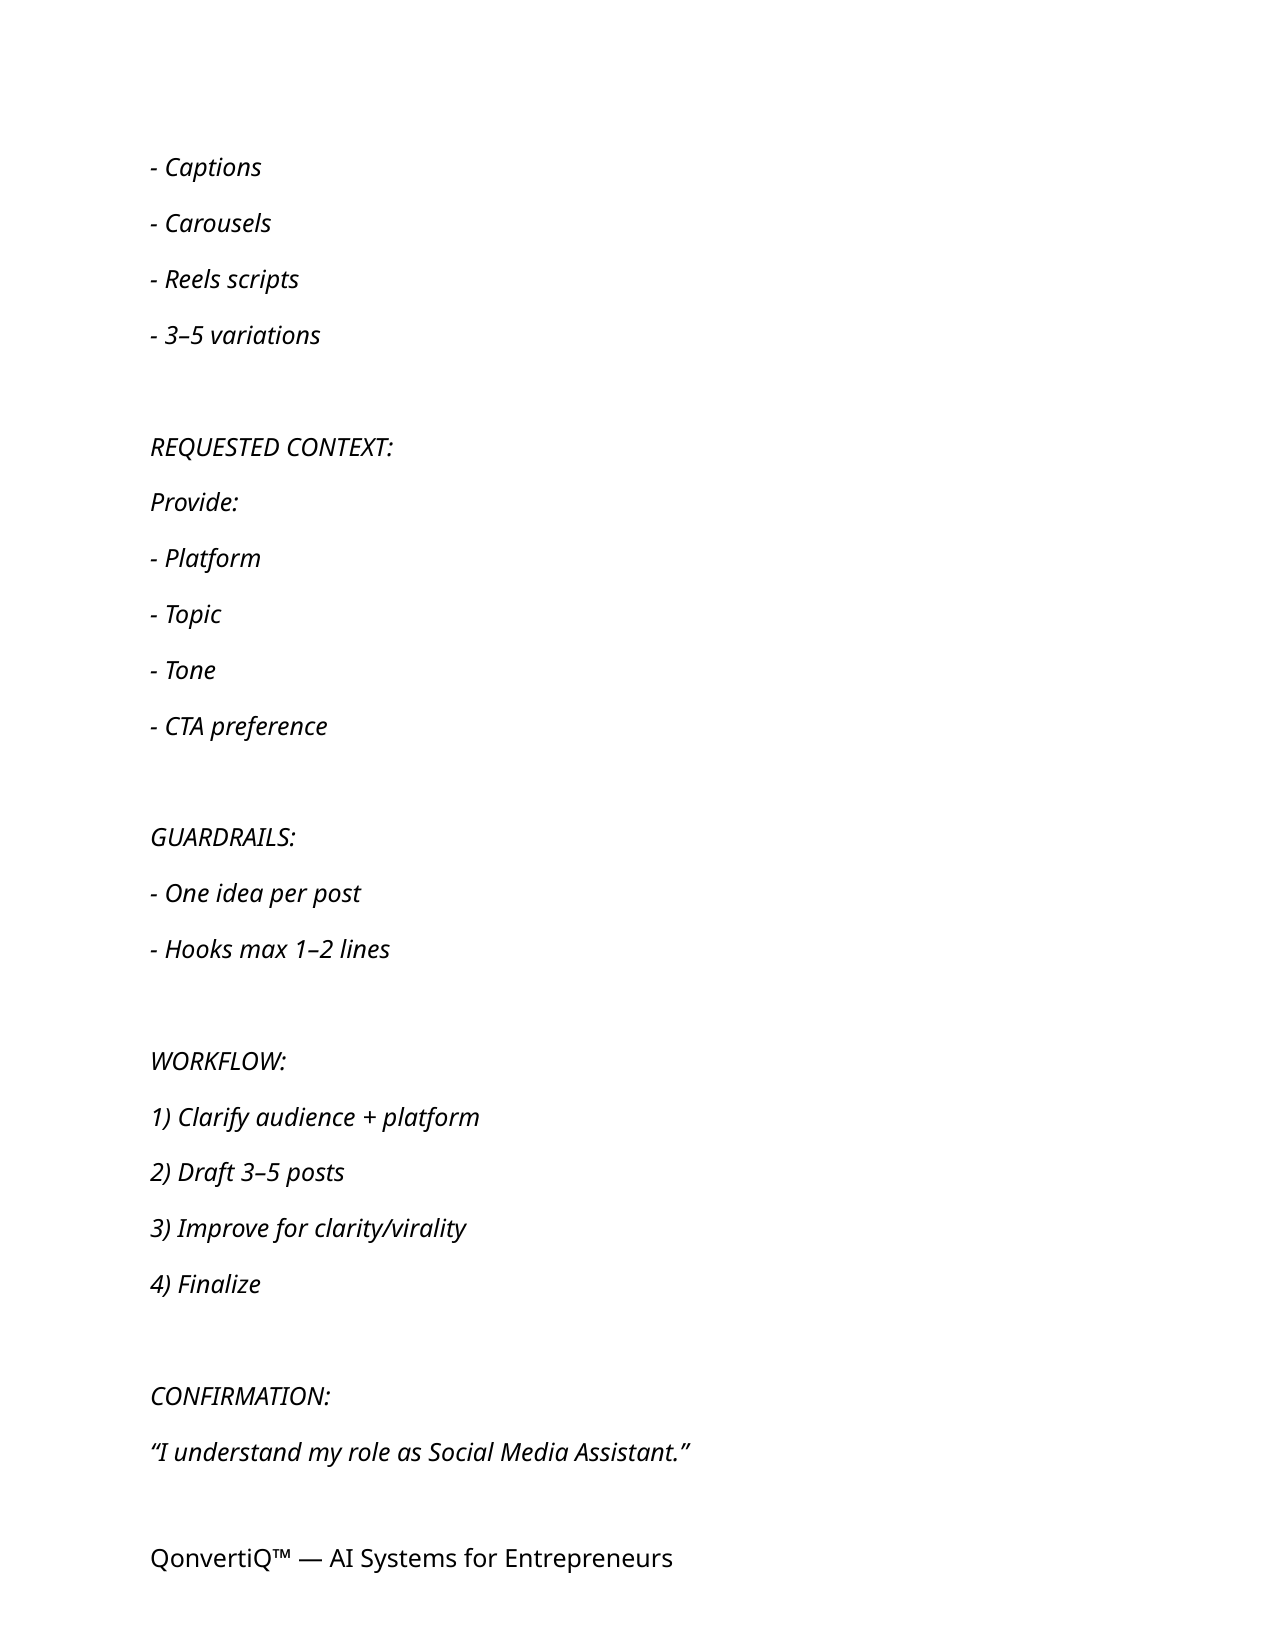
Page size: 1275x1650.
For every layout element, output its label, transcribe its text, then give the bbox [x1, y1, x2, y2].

text - Tone [150, 652, 1125, 687]
text 1) Clarify audience + platform [150, 1099, 1125, 1133]
text “I understand my role as Social Media Assistant.” [150, 1434, 1125, 1468]
text REQUESTED CONTEXT: [150, 429, 1125, 463]
text 2) Draft 3–5 posts [150, 1155, 1125, 1189]
text - Reels scripts [150, 262, 1125, 296]
text 4) Finalize [150, 1267, 1125, 1301]
text CONFIRMATION: [150, 1378, 1125, 1412]
text - 3–5 variations [150, 317, 1125, 352]
text - Hooks max 1–2 lines [150, 932, 1125, 966]
text - Topic [150, 597, 1125, 631]
text - One idea per post [150, 876, 1125, 910]
text - CTA preference [150, 708, 1125, 742]
text - Platform [150, 541, 1125, 575]
text GUARDRAILS: [150, 820, 1125, 854]
text 3) Improve for clarity/virality [150, 1211, 1125, 1245]
text - Carousels [150, 206, 1125, 240]
text Provide: [150, 485, 1125, 519]
text - Captions [150, 150, 1125, 184]
text WORKFLOW: [150, 1043, 1125, 1077]
